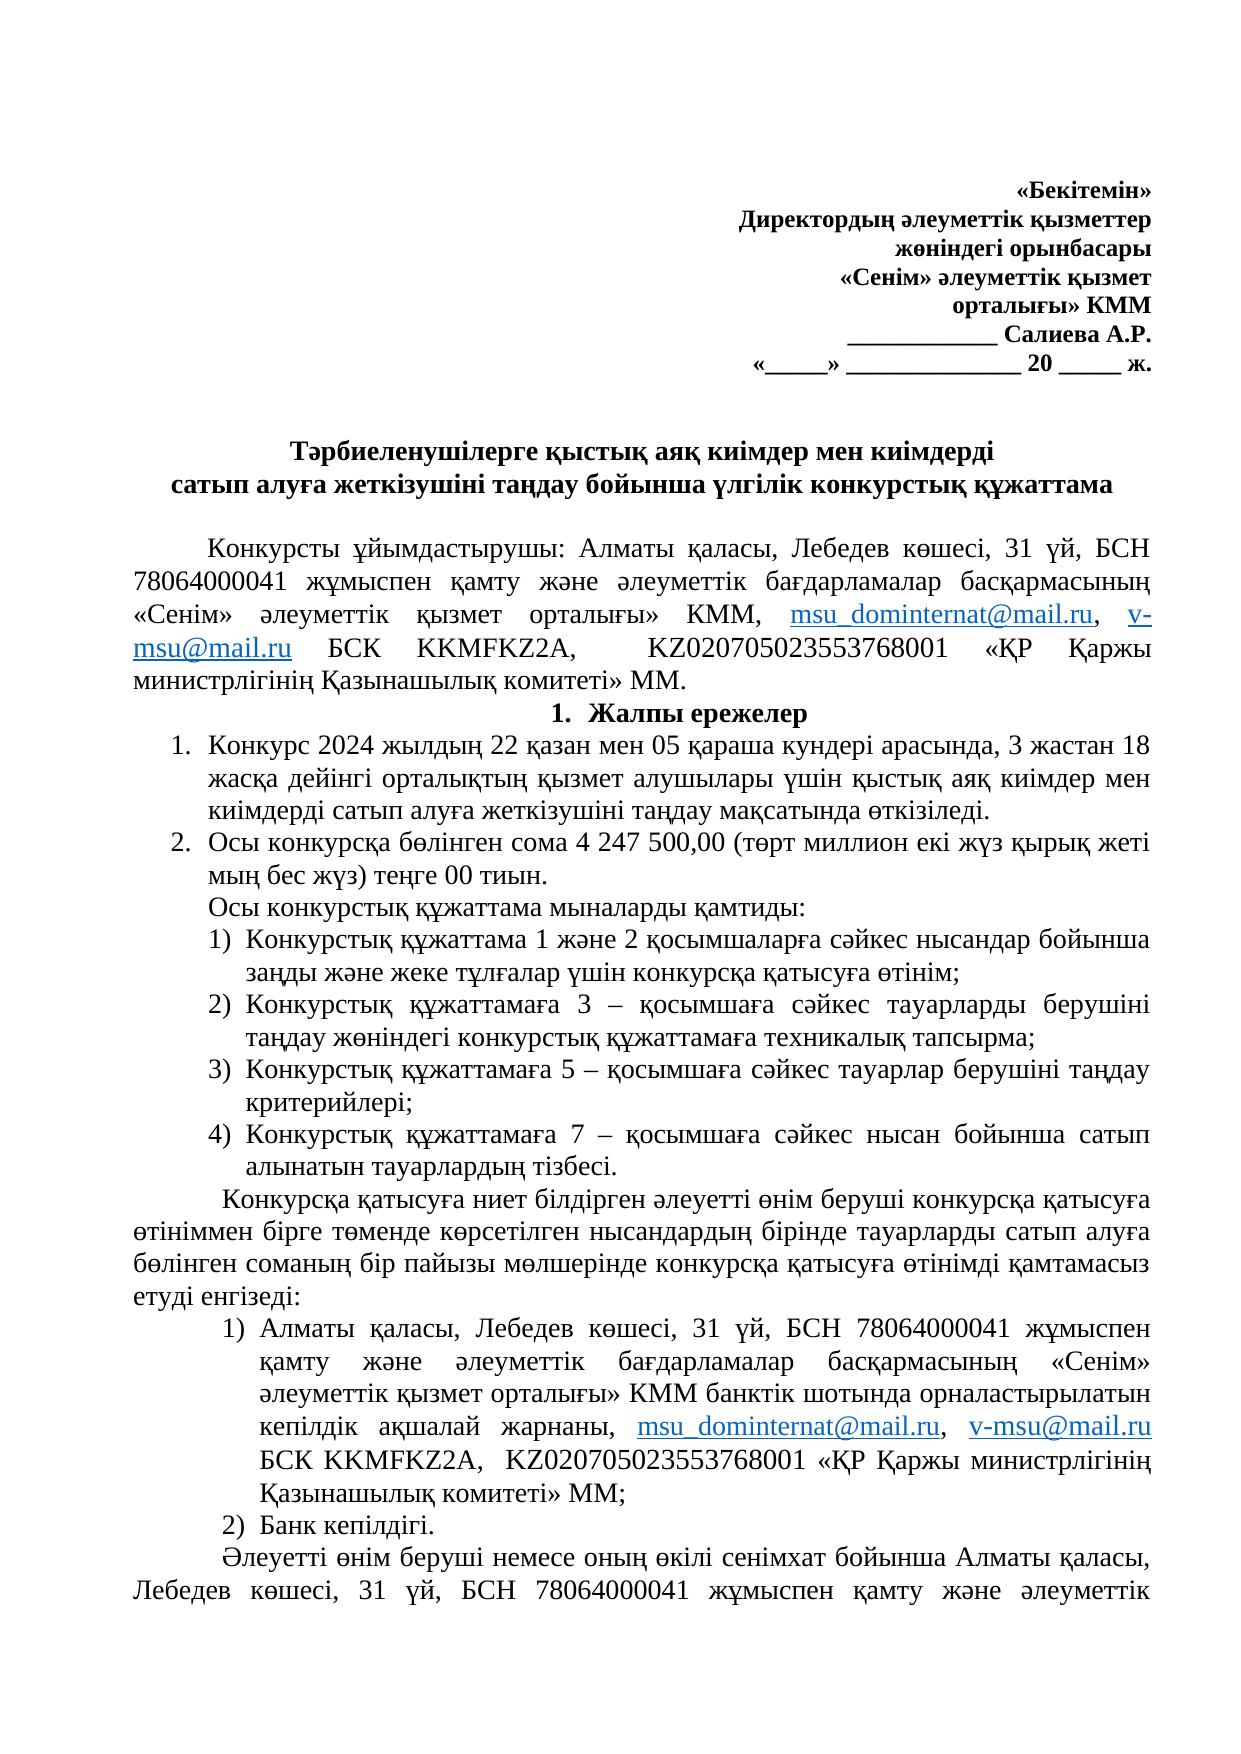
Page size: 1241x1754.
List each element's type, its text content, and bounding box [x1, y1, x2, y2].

text Конкурсты ұйымдастырушы: Алматы қаласы, Лебедев көшесі, 31 үй, БСН 78064000041 жұмыспен қамту және әлеуметтік бағдарламалар басқармасының «Сенім» әлеуметтік қызмет орталығы» КММ, msu_dominternat@mail.ru, v-msu@mail.ru БСК KKMFKZ2A, KZ020705023553768001 «ҚР Қаржы министрлігінің Қазынашылық комитеті» ММ. [133, 532, 1152, 696]
list Банк кепілдігі. [222, 1508, 1152, 1540]
text Конкурсқа қатысуға ниет білдірген әлеуетті өнім беруші конкурсқа қатысуға өтініммен бірге төменде көрсетілген нысандардың бірінде тауарларды сатып алуға бөлінген соманың бір пайызы мөлшерінде конкурсқа қатысуға өтінімді қамтамасыз етуді енгізеді: [133, 1182, 1152, 1311]
text сатып алуға жеткізушіні таңдау бойынша үлгілік конкурстық құжаттама [133, 467, 1152, 499]
list Конкурс 2024 жылдың 22 қазан мен 05 қараша кундері арасында, 3 жастан 18 жасқа дейінгі орталықтың қызмет алушылары үшін қыстық аяқ киімдер мен киімдерді сатып алуға жеткізушіні таңдау мақсатында өткізіледі. [170, 728, 1152, 825]
text Директордың әлеуметтік қызметтер [133, 204, 1152, 233]
text «Сенім» әлеуметтік қызмет [133, 262, 1152, 291]
list Жалпы ережелер [207, 696, 1152, 728]
text ____________ Салиева А.Р. [133, 319, 1152, 348]
list Осы конкурсқа бөлінген сома 4 247 500,00 (төрт миллион екі жүз қырық жеті мың бес жүз) теңге 00 тиын. [170, 825, 1152, 890]
list Конкурстық құжаттамаға 7 – қосымшаға сәйкес нысан бойынша сатып алынатын тауарлардың тізбесі. [208, 1117, 1152, 1182]
text жөніндегі орынбасары [133, 233, 1152, 262]
text «Бекітемін» [133, 176, 1152, 204]
list Конкурстық құжаттама 1 және 2 қосымшаларға сәйкес нысандар бойынша заңды және жеке тұлғалар үшін конкурсқа қатысуға өтінім; [208, 923, 1152, 987]
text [133, 1540, 1152, 1605]
list Конкурстық құжаттамаға 5 – қосымшаға сәйкес тауарлар берушіні таңдау критерийлері; [208, 1052, 1152, 1117]
text Тәрбиеленушілерге қыстық аяқ киімдер мен киімдерді [133, 434, 1152, 467]
text «_____» ______________ 20 _____ ж. [133, 348, 1152, 377]
text орталығы» КММ [133, 291, 1152, 319]
text Осы конкурстық құжаттама мыналарды қамтиды: [208, 890, 1152, 923]
list Алматы қаласы, Лебедев көшесі, 31 үй, БСН 78064000041 жұмыспен қамту және әлеуметтік бағдарламалар басқармасының «Сенім» әлеуметтік қызмет орталығы» КММ банктік шотында орналастырылатын кепілдік ақшалай жарнаны, msu_dominternat@mail.ru, v-msu@mail.ru БСК KKMFKZ2A, KZ020705023553768001 «ҚР Қаржы министрлігінің Қазынашылық комитеті» ММ; [222, 1311, 1152, 1508]
list Конкурстық құжаттамаға 3 – қосымшаға сәйкес тауарларды берушіні таңдау жөніндегі конкурстық құжаттамаға техникалық тапсырма; [208, 987, 1152, 1052]
